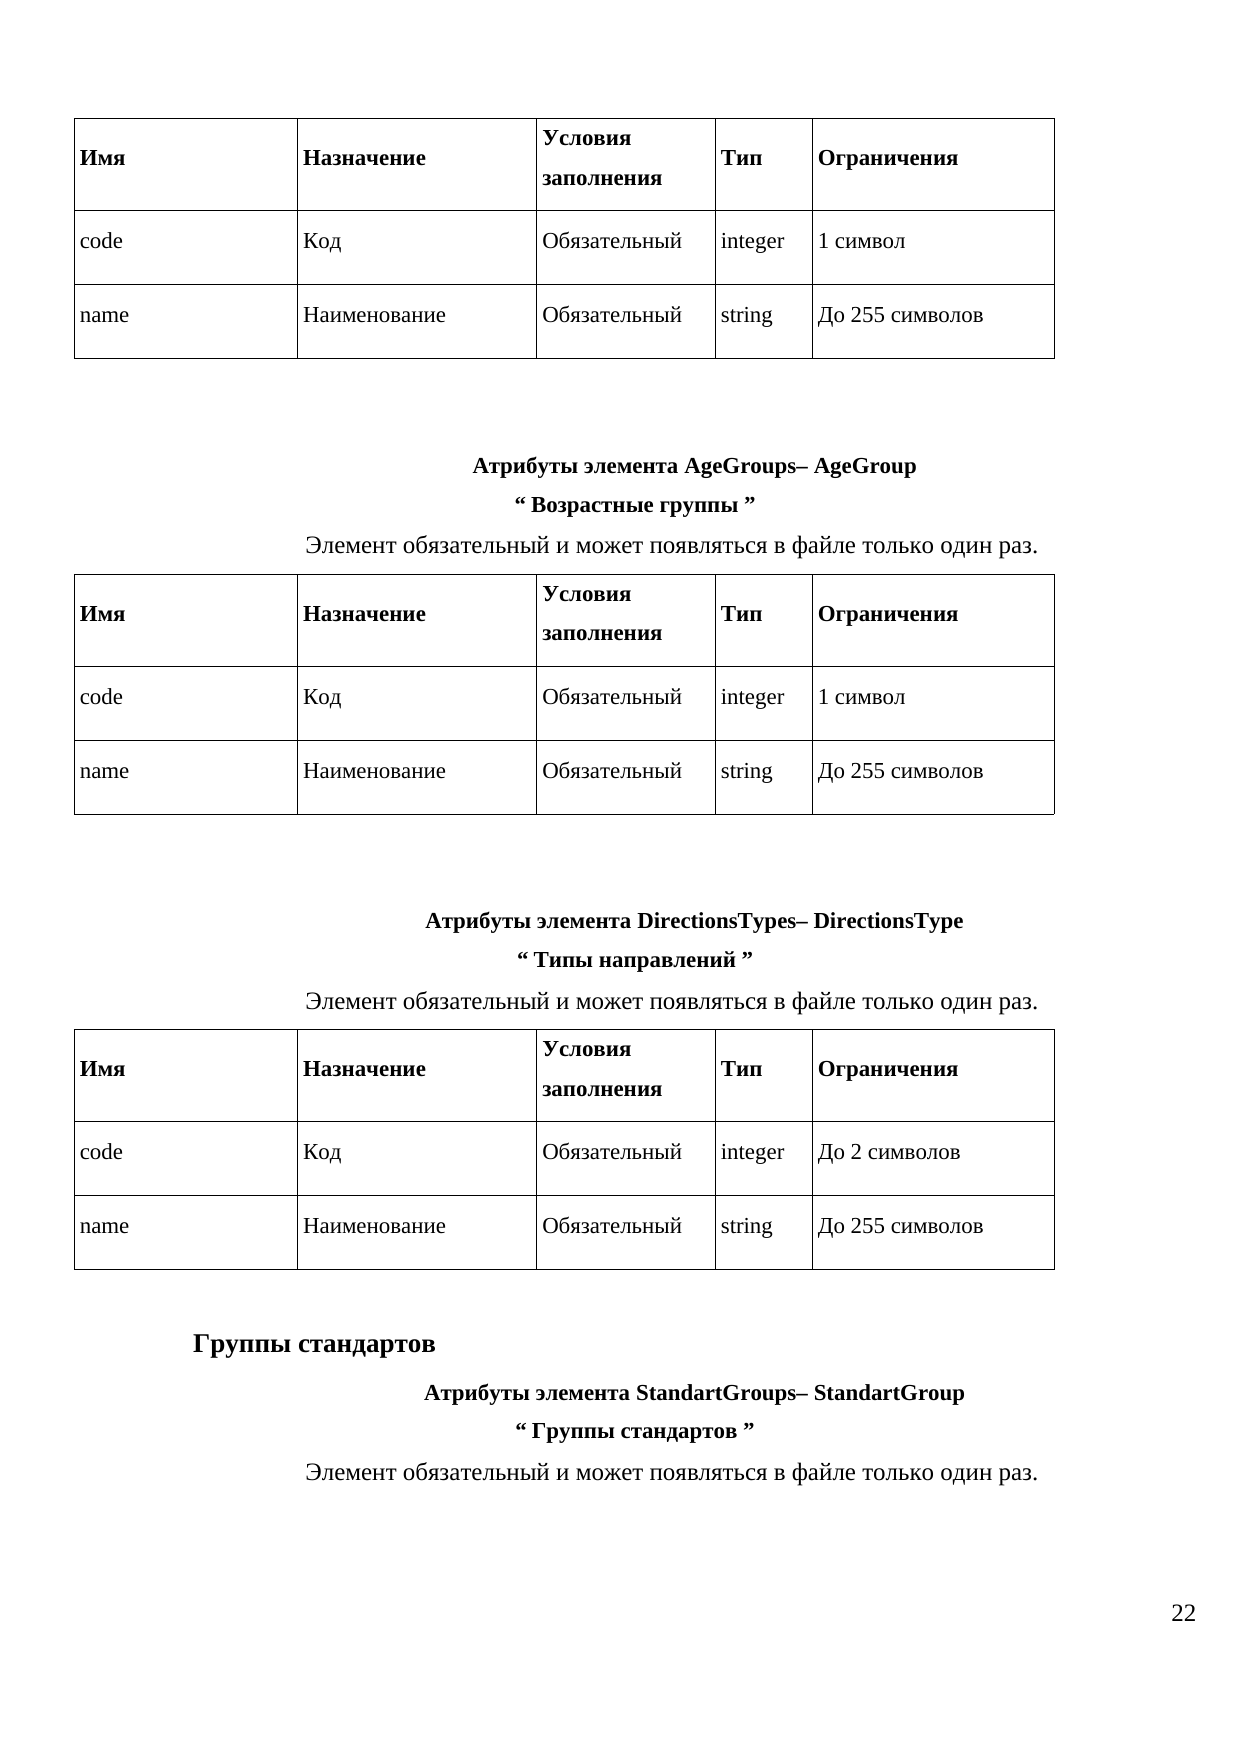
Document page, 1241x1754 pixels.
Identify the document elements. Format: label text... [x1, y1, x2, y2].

table_header Тип [716, 119, 812, 210]
table_header Тип [716, 1030, 812, 1121]
table_cell Обязательный [537, 285, 715, 358]
table_cell name [75, 1196, 297, 1269]
table_header Имя [75, 575, 297, 666]
text Элемент обязательный и может появляться в файле только один раз. [74, 986, 1196, 1015]
table_cell integer [716, 211, 812, 284]
table_cell string [716, 741, 812, 814]
table_cell string [716, 285, 812, 358]
subtitle “ Типы направлений ” [74, 946, 1196, 972]
table_cell code [75, 667, 297, 740]
table_header Назначение [298, 1030, 536, 1121]
table_header Ограничения [813, 119, 1054, 210]
table_cell Обязательный [537, 741, 715, 814]
table_header Имя [75, 1030, 297, 1121]
table_cell Обязательный [537, 1196, 715, 1269]
subtitle Атрибуты элемента AgeGroups– AgeGroup [193, 452, 1196, 478]
table_cell string [716, 1196, 812, 1269]
table_header Имя [75, 119, 297, 210]
table_cell name [75, 741, 297, 814]
table_cell name [75, 285, 297, 358]
table_cell code [75, 1122, 297, 1195]
table_cell До 255 символов [813, 741, 1054, 814]
table_cell 1 символ [813, 667, 1054, 740]
table_cell Обязательный [537, 1122, 715, 1195]
table_header Тип [716, 575, 812, 666]
table_cell Наименование [298, 1196, 536, 1269]
table_header Условия заполнения [537, 1030, 715, 1121]
table_header Назначение [298, 575, 536, 666]
table_cell 1 символ [813, 211, 1054, 284]
table_header Условия заполнения [537, 575, 715, 666]
table_header Назначение [298, 119, 536, 210]
table_cell integer [716, 1122, 812, 1195]
subtitle Атрибуты элемента StandartGroups– StandartGroup [193, 1379, 1196, 1405]
text Элемент обязательный и может появляться в файле только один раз. [74, 1457, 1196, 1486]
subtitle “ Возрастные группы ” [74, 491, 1196, 517]
table_header Ограничения [813, 1030, 1054, 1121]
text Элемент обязательный и может появляться в файле только один раз. [74, 531, 1196, 559]
table_cell До 255 символов [813, 1196, 1054, 1269]
subtitle Атрибуты элемента DirectionsTypes– DirectionsType [193, 907, 1196, 934]
subtitle “ Группы стандартов ” [74, 1418, 1196, 1444]
table_cell Код [298, 1122, 536, 1195]
table_cell Обязательный [537, 211, 715, 284]
table_cell code [75, 211, 297, 284]
table_cell Обязательный [537, 667, 715, 740]
table_cell До 255 символов [813, 285, 1054, 358]
table_header Ограничения [813, 575, 1054, 666]
table_cell Код [298, 211, 536, 284]
table_cell Наименование [298, 741, 536, 814]
table_header Условия заполнения [537, 119, 715, 210]
table_cell Код [298, 667, 536, 740]
table_cell integer [716, 667, 812, 740]
table_cell До 2 символов [813, 1122, 1054, 1195]
subtitle Группы стандартов [193, 1327, 1196, 1358]
table_cell Наименование [298, 285, 536, 358]
